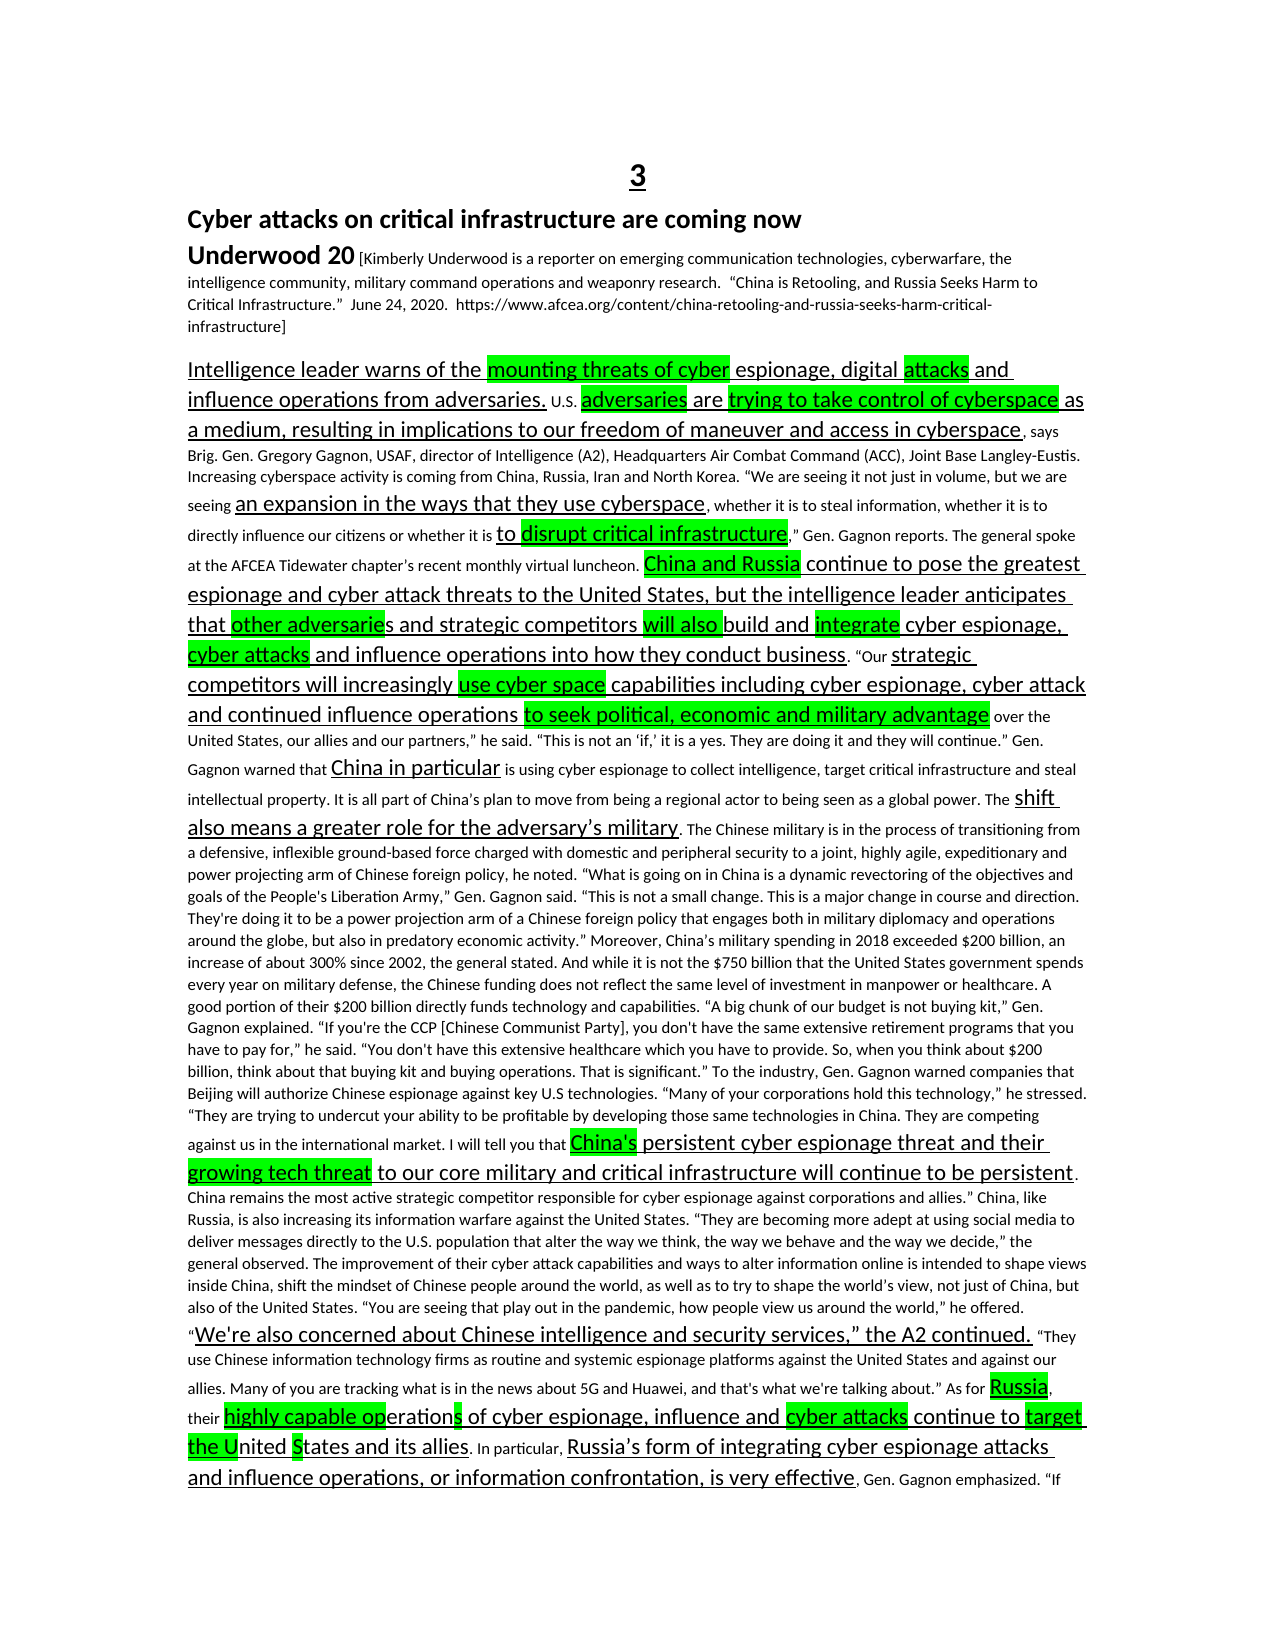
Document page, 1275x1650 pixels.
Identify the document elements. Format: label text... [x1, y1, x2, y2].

text Underwood 20 [Kimberly Underwood is a reporter on emerging communication technologies, cyberwarfare, the intelligence community, military command operations and weaponry research. “China is Retooling, and Russia Seeks Harm to Critical Infrastructure.” June 24, 2020. https://www.afcea.org/content/china-retooling-and-russia-seeks-harm-critical-infrastructure] [187, 238, 1087, 337]
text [187, 355, 1087, 1491]
subtitle Cyber attacks on critical infrastructure are coming now [187, 202, 1087, 235]
subtitle 3 [187, 154, 1087, 195]
